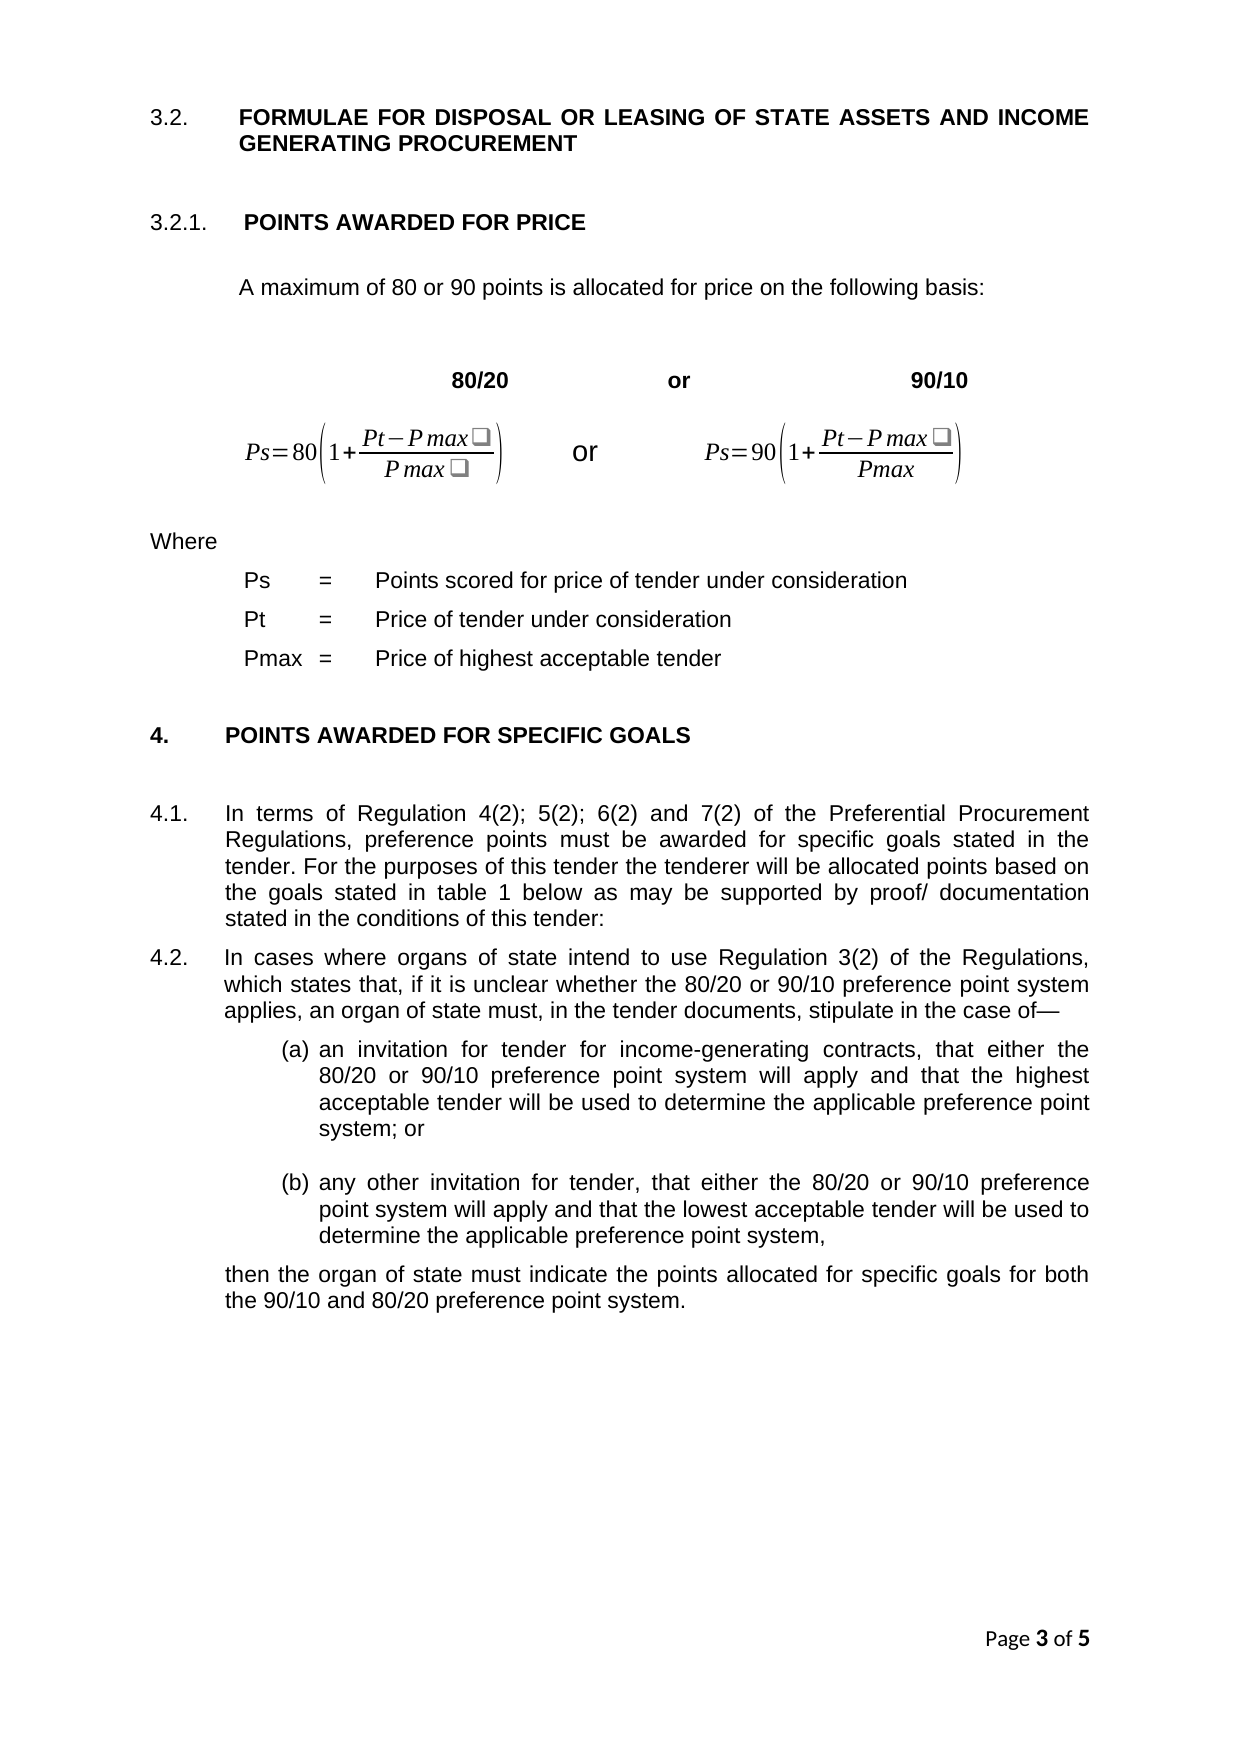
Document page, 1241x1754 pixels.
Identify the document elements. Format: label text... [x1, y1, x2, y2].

list In terms of Regulation 4(2); 5(2); 6(2) and 7(2) of the Preferential Procurement Regulations, preference points must be awarded for specific goals stated in the tender. For the purposes of this tender the tenderer will be allocated points based on the goals stated in table 1 below as may be supported by proof/ documentation stated in the conditions of this tender: [150, 800, 1090, 932]
text Pt = Price of tender under consideration [150, 606, 1090, 632]
text or [150, 420, 1090, 487]
list In cases where organs of state intend to use Regulation 3(2) of the Regulations, which states that, if it is unclear whether the 80/20 or 90/10 preference point system applies, an organ of state must, in the tender documents, stipulate in the case of— [150, 944, 1090, 1023]
list POINTS AWARDED FOR PRICE [150, 209, 1090, 235]
list any other invitation for tender, that either the 80/20 or 90/10 preference point system will apply and that the lowest acceptable tender will be used to determine the applicable preference point system, [281, 1169, 1090, 1248]
text 80/20 or 90/10 [150, 367, 1090, 394]
text then the organ of state must indicate the points allocated for specific goals for both the 90/10 and 80/20 preference point system. [225, 1261, 1090, 1313]
text Where [150, 528, 1090, 554]
text Pmax = Price of highest acceptable tender [150, 644, 1090, 671]
list an invitation for tender for income-generating contracts, that either the 80/20 or 90/10 preference point system will apply and that the highest acceptable tender will be used to determine the applicable preference point system; or [281, 1036, 1090, 1141]
list POINTS AWARDED FOR SPECIFIC GOALS [150, 722, 1090, 748]
list FORMULAE FOR DISPOSAL OR LEASING OF STATE ASSETS AND INCOME GENERATING PROCUREMENT [150, 103, 1090, 156]
text Ps = Points scored for price of tender under consideration [150, 567, 1090, 593]
text A maximum of 80 or 90 points is allocated for price on the following basis: [239, 274, 1090, 300]
